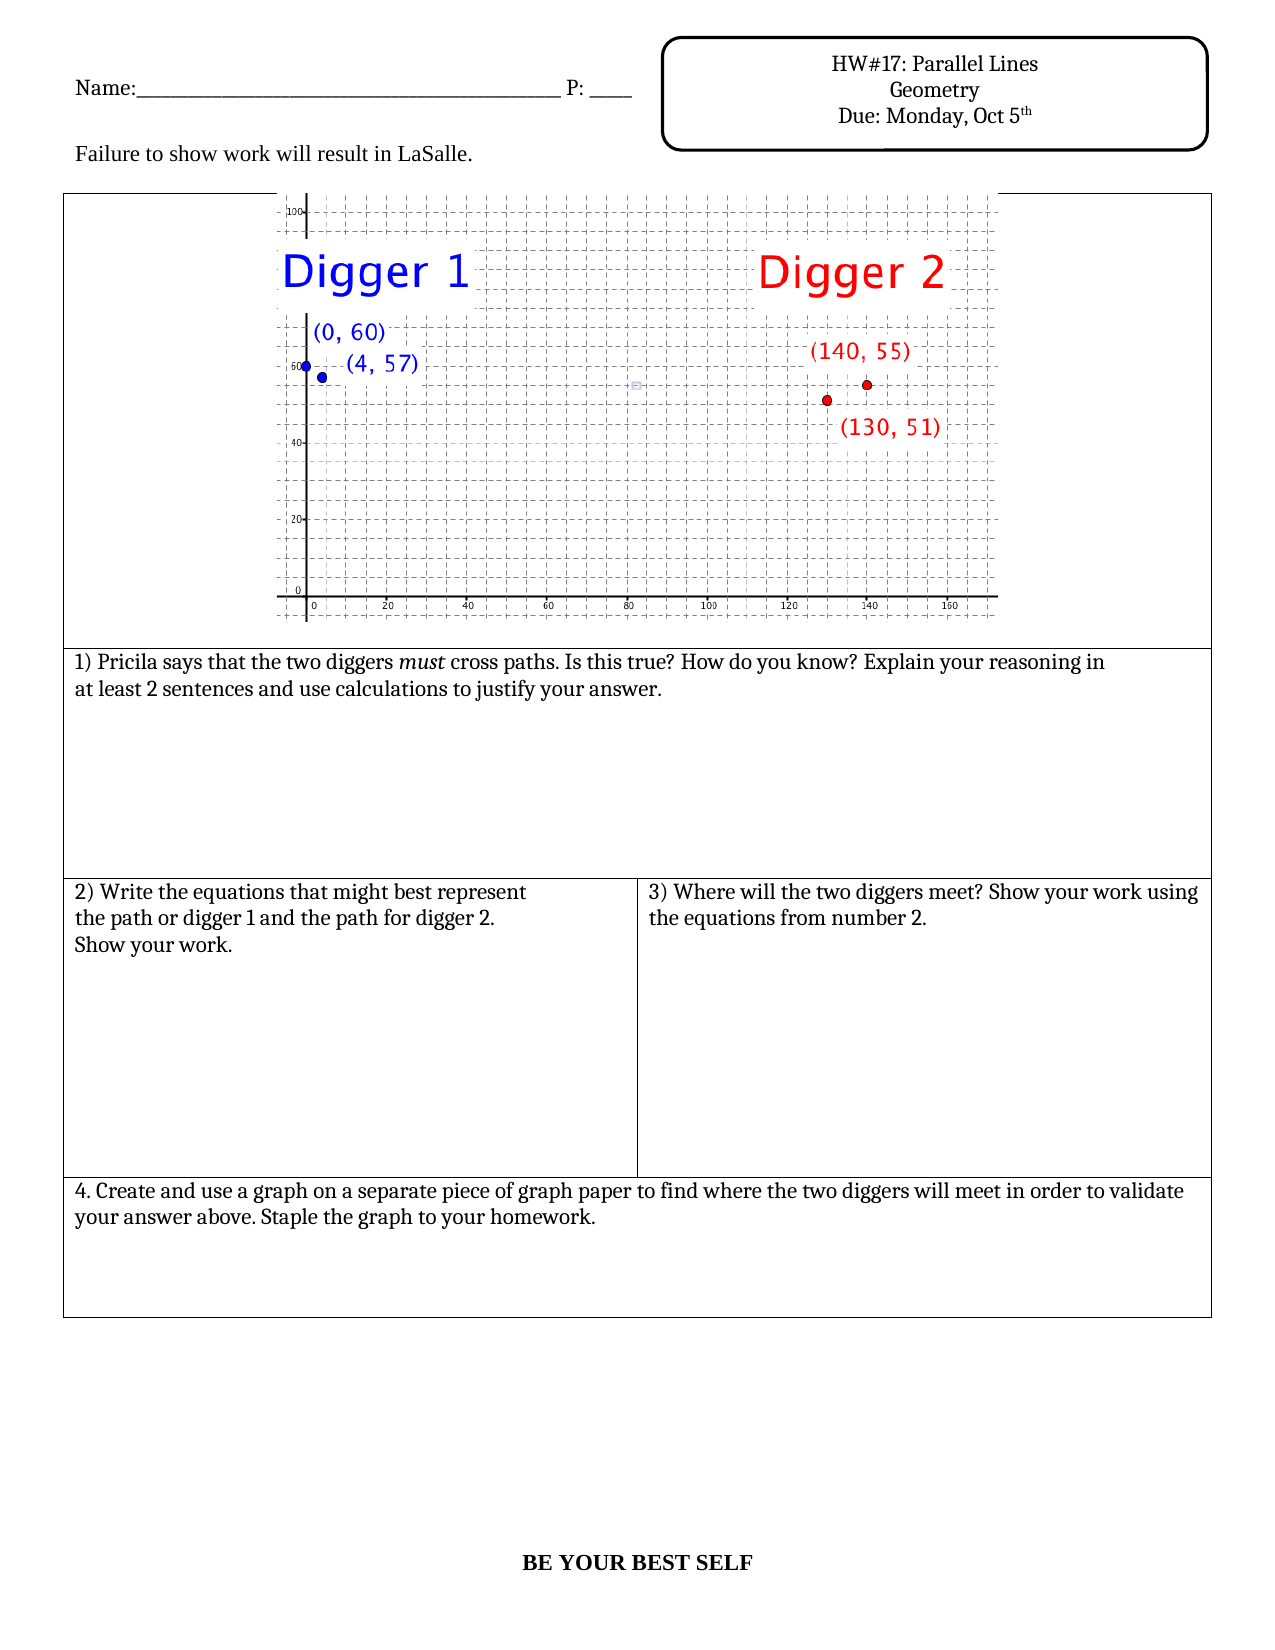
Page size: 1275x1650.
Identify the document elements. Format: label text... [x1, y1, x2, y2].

table_header [64, 194, 1211, 648]
table_cell 1) Pricila says that the two diggers must cross paths. Is this true? How do you know? Explain your reasoning in at least 2 sentences and use calculations to justify your answer. [64, 649, 1211, 878]
table_cell 3) Where will the two diggers meet? Show your work using the equations from number 2. [638, 879, 1211, 1177]
text Failure to show work will result in LaSalle. [75, 140, 1200, 167]
table_cell 2) Write the equations that might best represent the path or digger 1 and the path for digger 2. Show your work. [64, 879, 637, 1177]
text Name:__________________________________________________ P: _____ [75, 75, 660, 101]
table_cell 4. Create and use a graph on a separate piece of graph paper to find where the two diggers will meet in order to validate your answer above. Staple the graph to your homework. [64, 1178, 1211, 1317]
picture [276, 193, 999, 622]
